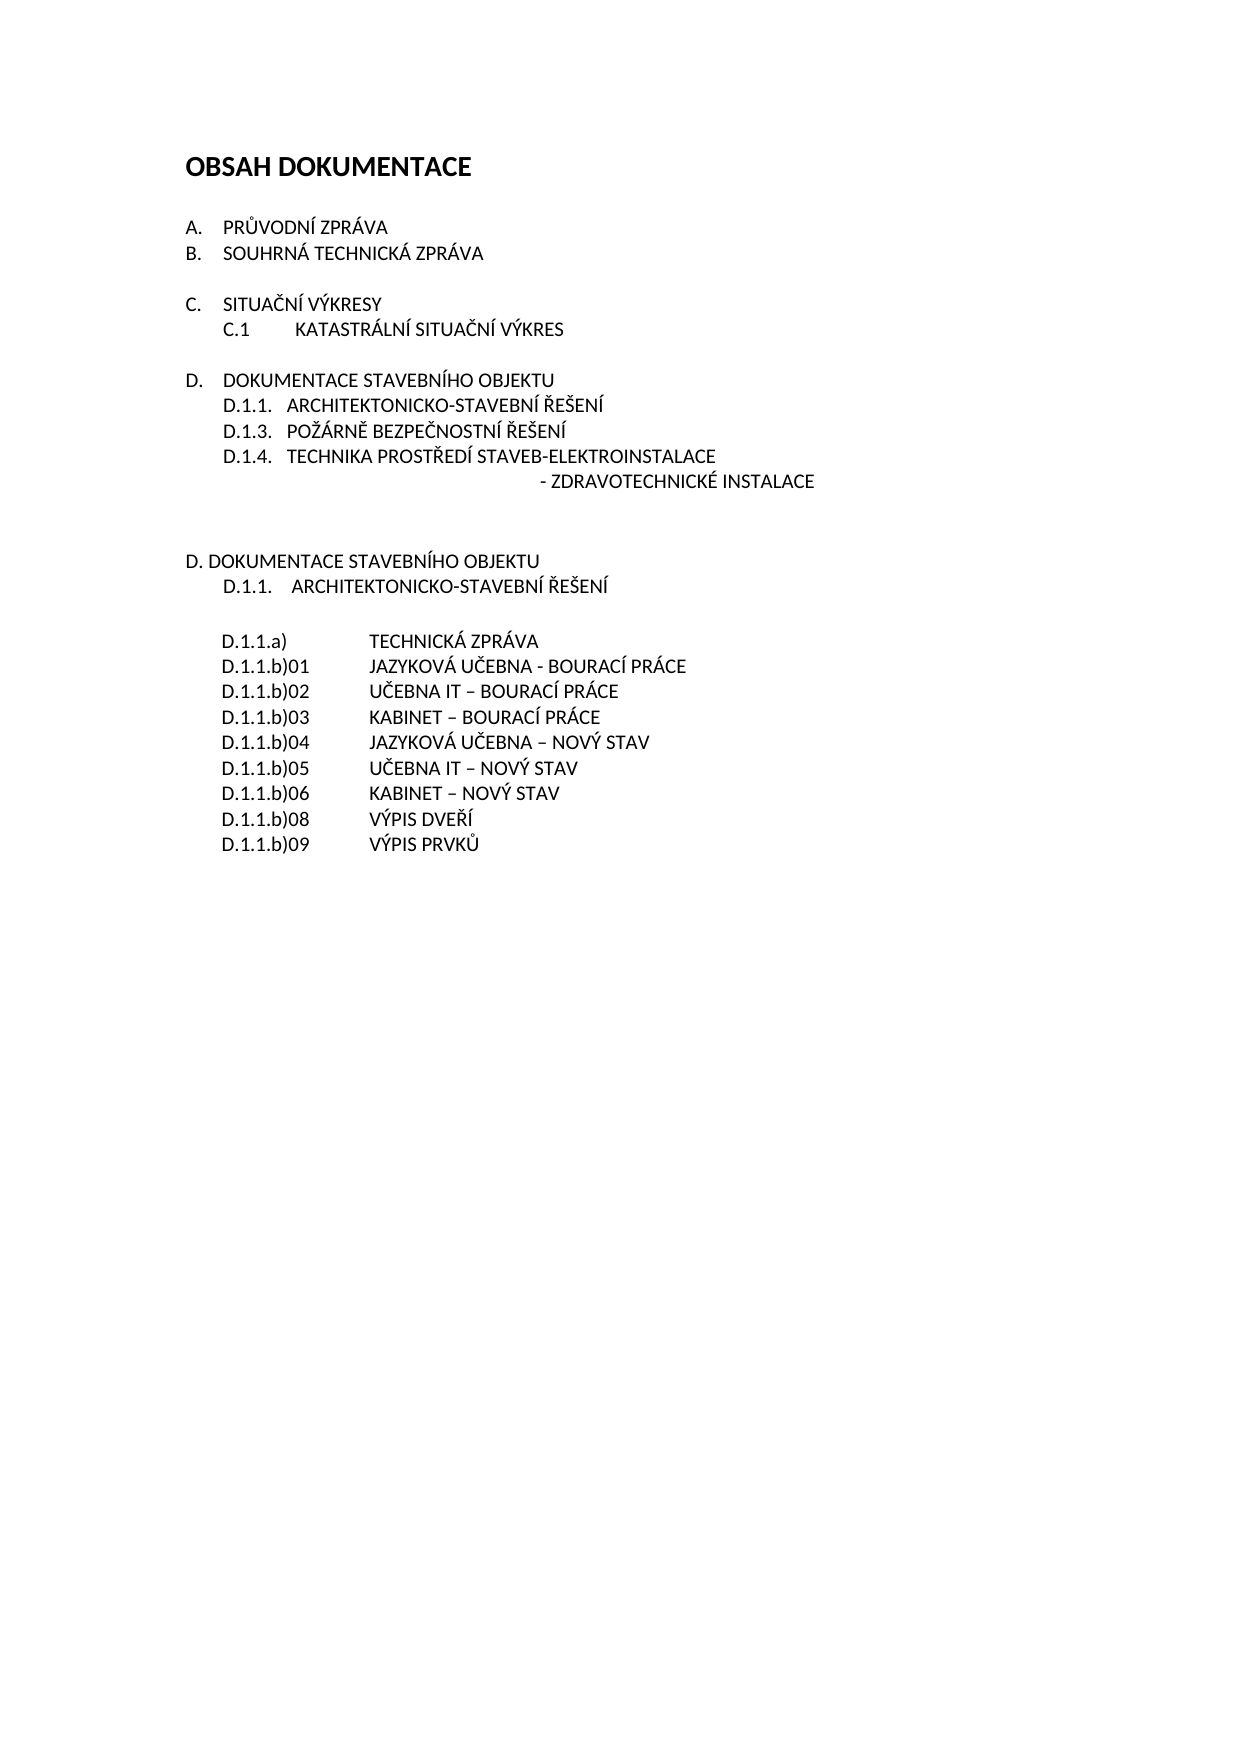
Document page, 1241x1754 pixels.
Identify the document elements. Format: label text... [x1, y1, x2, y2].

text D.1.4. TECHNIKA PROSTŘEDÍ STAVEB-ELEKTROINSTALACE [223, 443, 1093, 469]
text D.1.1.b)06 KABINET – NOVÝ STAV [185, 780, 1093, 806]
text C.1 KATASTRÁLNÍ SITUAČNÍ VÝKRES [223, 316, 1093, 342]
text D.1.1.b)04 JAZYKOVÁ UČEBNA – NOVÝ STAV [185, 729, 1093, 755]
text D.1.1. ARCHITEKTONICKO-STAVEBNÍ ŘEŠENÍ [223, 574, 1093, 599]
text D.1.1.a) TECHNICKÁ ZPRÁVA [185, 628, 1093, 653]
text D.1.1.b)02 UČEBNA IT – BOURACÍ PRÁCE [185, 679, 1093, 704]
text D.1.1.b)08 VÝPIS DVEŘÍ [185, 806, 1093, 831]
text OBSAH DOKUMENTACE [185, 148, 1093, 183]
text D.1.1. ARCHITEKTONICKO-STAVEBNÍ ŘEŠENÍ [223, 392, 1093, 418]
text D.1.1.b)05 UČEBNA IT – NOVÝ STAV [185, 755, 1093, 780]
list DOKUMENTACE STAVEBNÍHO OBJEKTU [185, 367, 1093, 392]
text D.1.1.b)01 JAZYKOVÁ UČEBNA - BOURACÍ PRÁCE [185, 653, 1093, 679]
list PRŮVODNÍ ZPRÁVA [185, 214, 1093, 240]
list SITUAČNÍ VÝKRESY [185, 291, 1093, 316]
text D. DOKUMENTACE STAVEBNÍHO OBJEKTU [148, 548, 1093, 574]
text - ZDRAVOTECHNICKÉ INSTALACE [223, 469, 1093, 494]
text D.1.1.b)09 VÝPIS PRVKŮ [185, 831, 1093, 857]
text D.1.1.b)03 KABINET – BOURACÍ PRÁCE [185, 704, 1093, 729]
list SOUHRNÁ TECHNICKÁ ZPRÁVA [185, 240, 1093, 265]
text D.1.3. POŽÁRNĚ BEZPEČNOSTNÍ ŘEŠENÍ [223, 418, 1093, 443]
